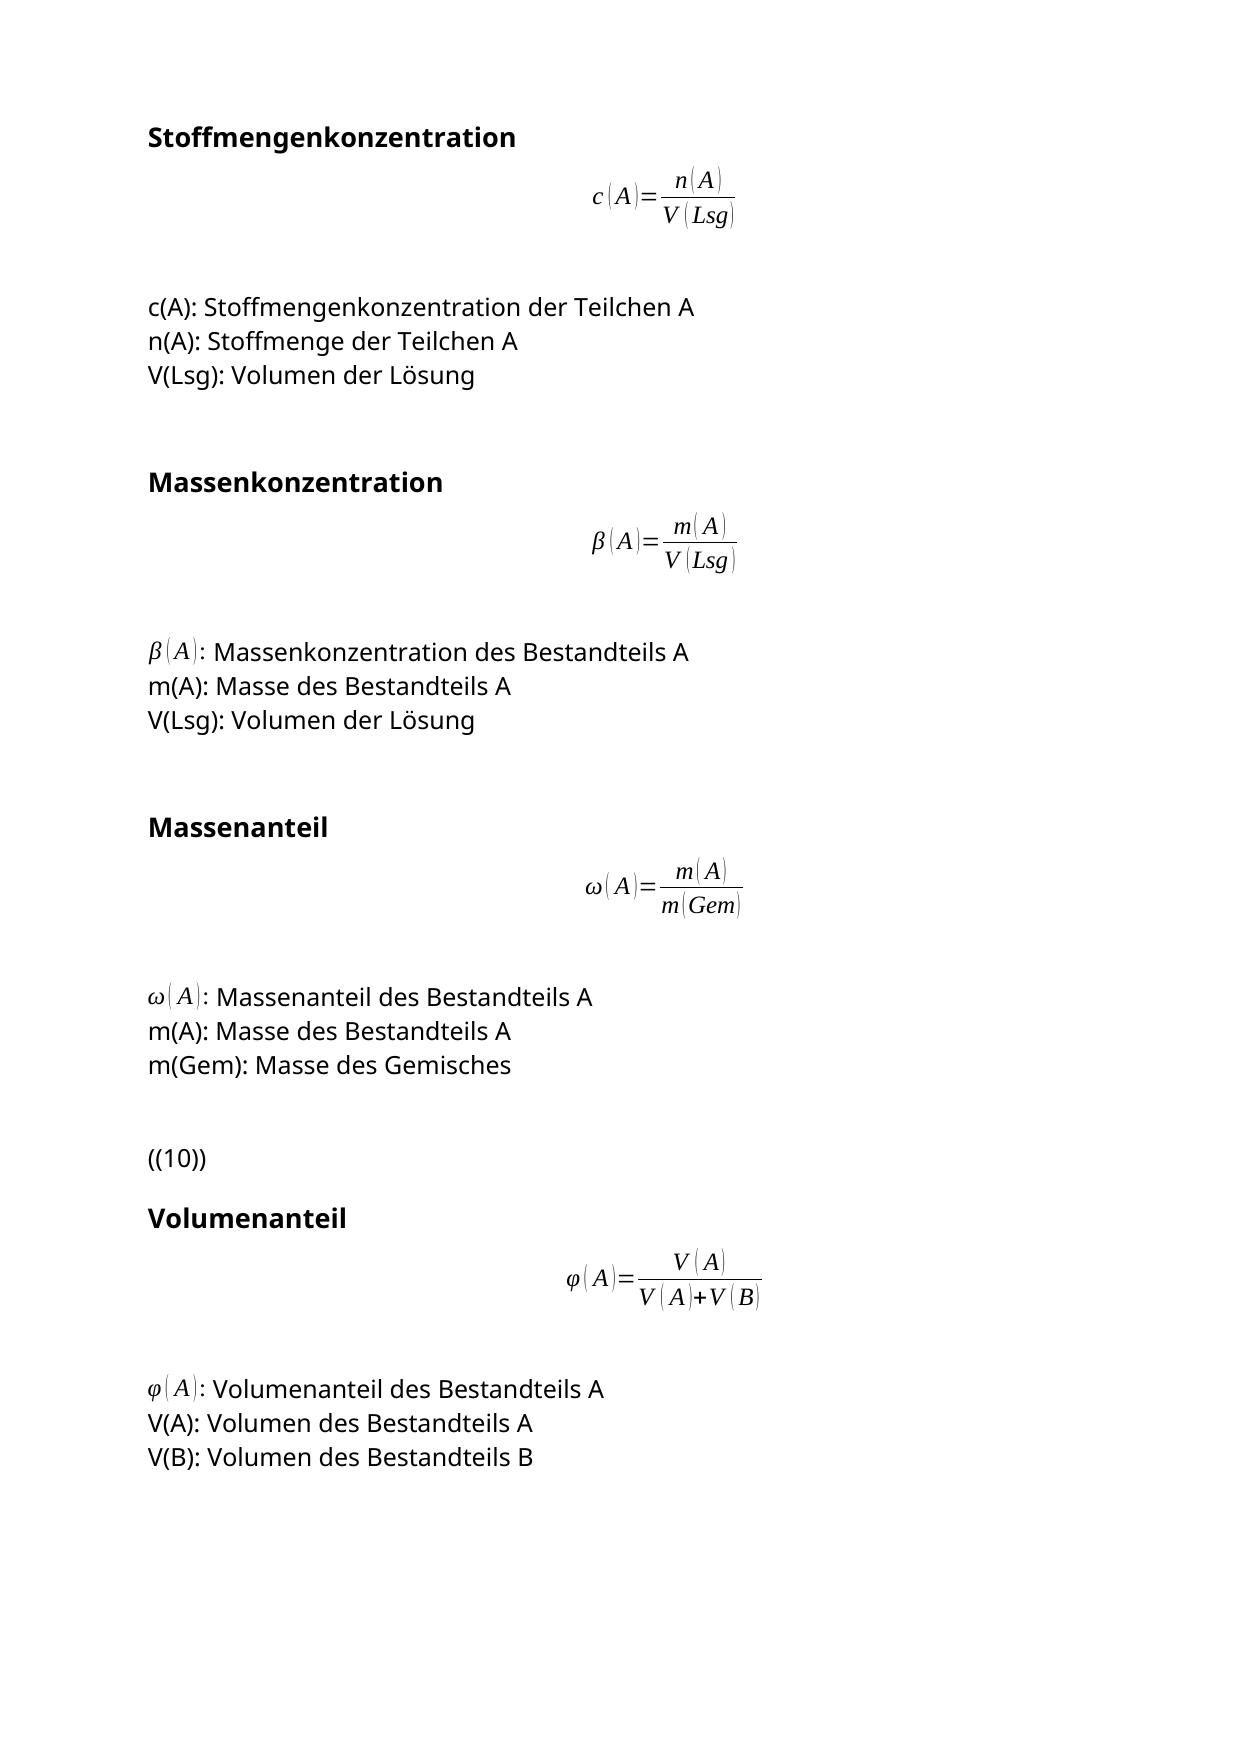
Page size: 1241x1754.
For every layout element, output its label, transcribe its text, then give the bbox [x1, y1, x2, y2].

text Volumenanteil des Bestandteils A V(A): Volumen des Bestandteils A V(B): Volumen des Bestandteils B [148, 1371, 1181, 1473]
text c(A): Stoffmengenkonzentration der Teilchen A n(A): Stoffmenge der Teilchen A V(Lsg): Volumen der Lösung [148, 289, 1181, 392]
text ((10)) [148, 1141, 1181, 1175]
subtitle Stoffmengenkonzentration [148, 118, 1181, 155]
subtitle Massenkonzentration [148, 463, 1181, 500]
text Massenanteil des Bestandteils A m(A): Masse des Bestandteils A m(Gem): Masse des Gemisches [148, 980, 1181, 1082]
text Massenkonzentration des Bestandteils A m(A): Masse des Bestandteils A V(Lsg): Volumen der Lösung [148, 634, 1181, 737]
subtitle Volumenanteil [148, 1200, 1181, 1237]
subtitle Massenanteil [148, 808, 1181, 845]
